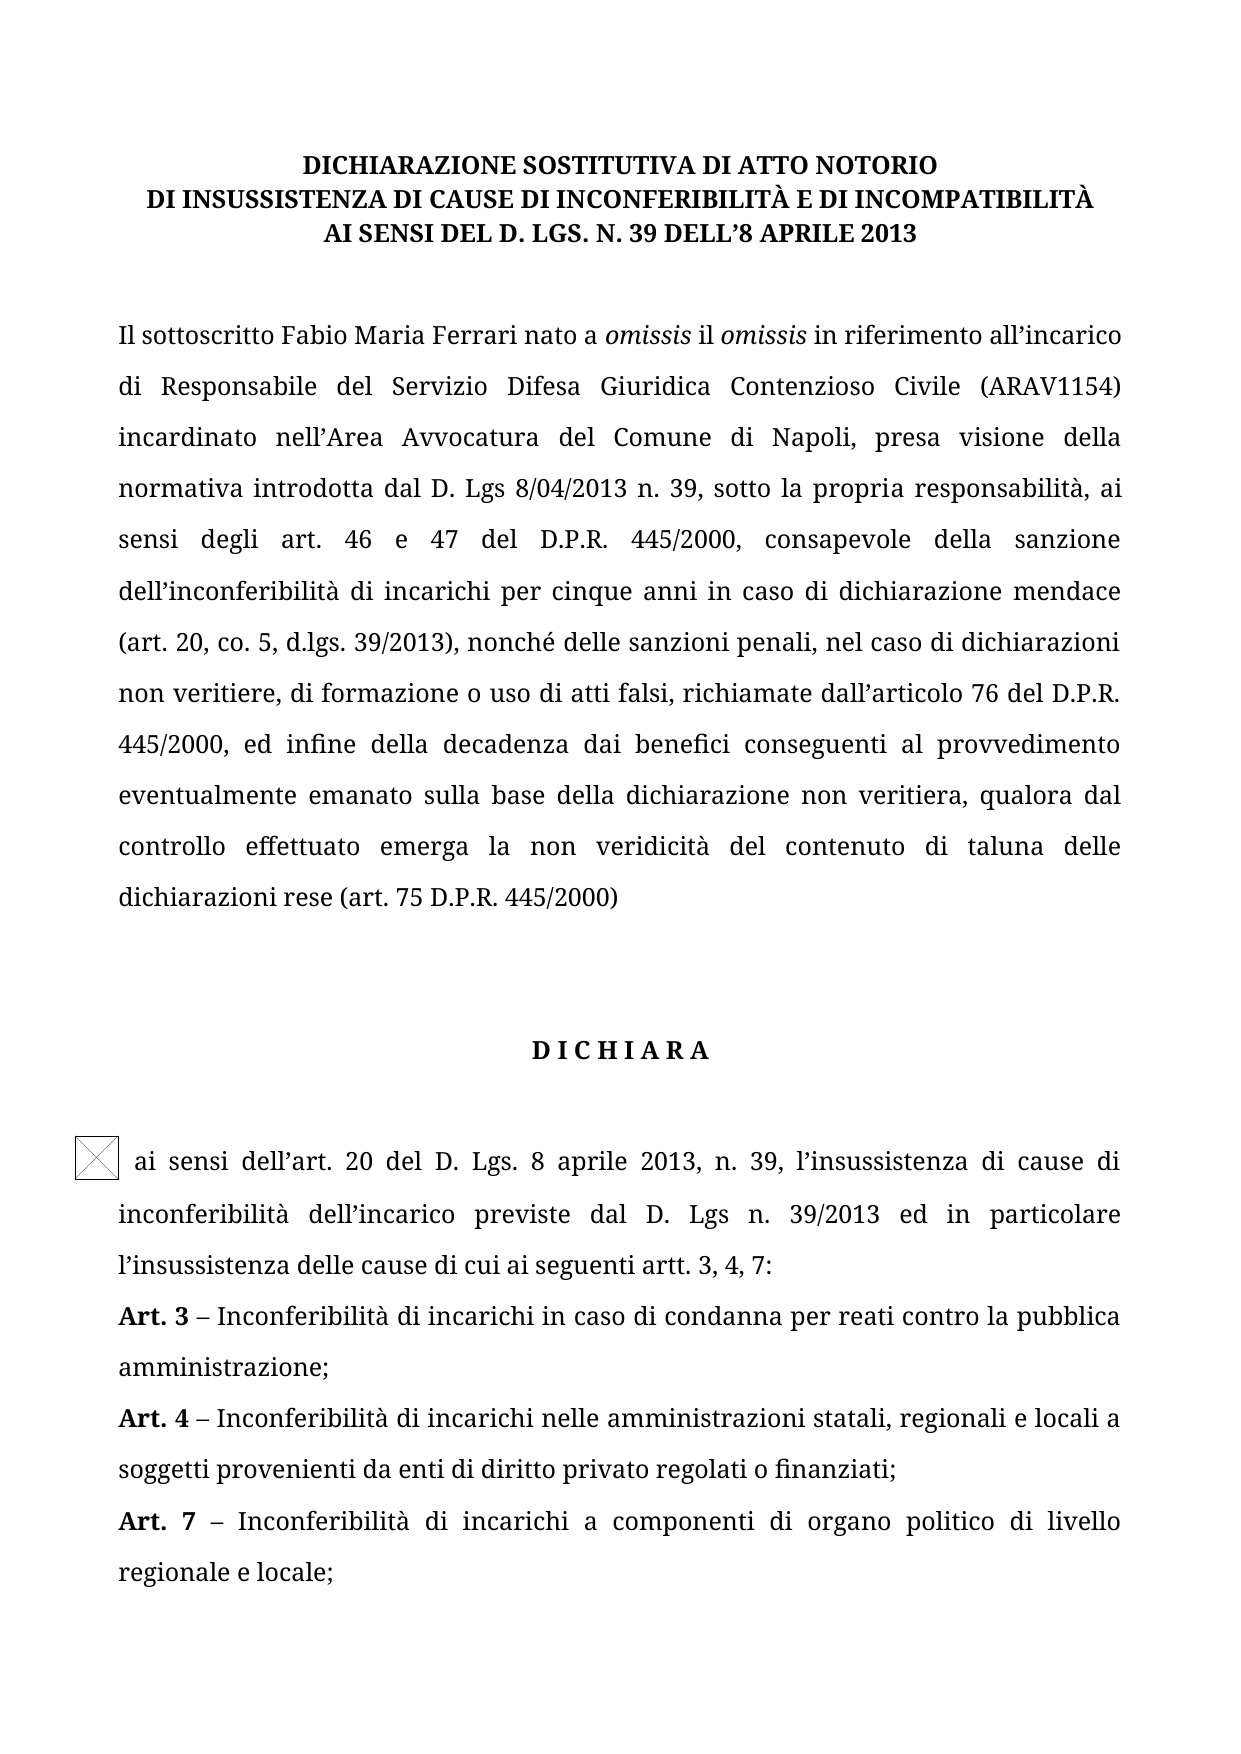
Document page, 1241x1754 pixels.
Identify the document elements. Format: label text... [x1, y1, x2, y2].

text Art. 4 – Inconferibilità di incarichi nelle amministrazioni statali, regionali e locali a soggetti provenienti da enti di diritto privato regolati o finanziati; [118, 1401, 1122, 1486]
text Il sottoscritto Fabio Maria Ferrari nato a omissis il omissis in riferimento all’incarico di Responsabile del Servizio Difesa Giuridica Contenzioso Civile (ARAV1154) incardinato nell’Area Avvocatura del Comune di Napoli, presa visione della normativa introdotta dal D. Lgs 8/04/2013 n. 39, sotto la propria responsabilità, ai sensi degli art. 46 e 47 del D.P.R. 445/2000, consapevole della sanzione dell’inconferibilità di incarichi per cinque anni in caso di dichiarazione mendace (art. 20, co. 5, d.lgs. 39/2013), nonché delle sanzioni penali, nel caso di dichiarazioni non veritiere, di formazione o uso di atti falsi, richiamate dall’articolo 76 del D.P.R. 445/2000, ed infine della decadenza dai benefici conseguenti al provvedimento eventualmente emanato sulla base della dichiarazione non veritiera, qualora dal controllo effettuato emerga la non veridicità del contenuto di taluna delle dichiarazioni rese (art. 75 D.P.R. 445/2000) [118, 318, 1122, 913]
text D I C H I A R A [118, 1032, 1122, 1067]
text ai sensi dell’art. 20 del D. Lgs. 8 aprile 2013, n. 39, l’insussistenza di cause di inconferibilità dell’incarico previste dal D. Lgs n. 39/2013 ed in particolare l’insussistenza delle cause di cui ai seguenti artt. 3, 4, 7: [74, 1134, 1122, 1282]
text DI INSUSSISTENZA DI CAUSE DI INCONFERIBILITÀ E DI INCOMPATIBILITÀ [118, 182, 1122, 216]
text Art. 7 – Inconferibilità di incarichi a componenti di organo politico di livello regionale e locale; [118, 1503, 1122, 1588]
text DICHIARAZIONE SOSTITUTIVA DI ATTO NOTORIO [118, 148, 1122, 182]
text AI SENSI DEL D. LGS. N. 39 DELL’8 APRILE 2013 [118, 216, 1122, 250]
text Art. 3 – Inconferibilità di incarichi in caso di condanna per reati contro la pubblica amministrazione; [118, 1299, 1122, 1384]
